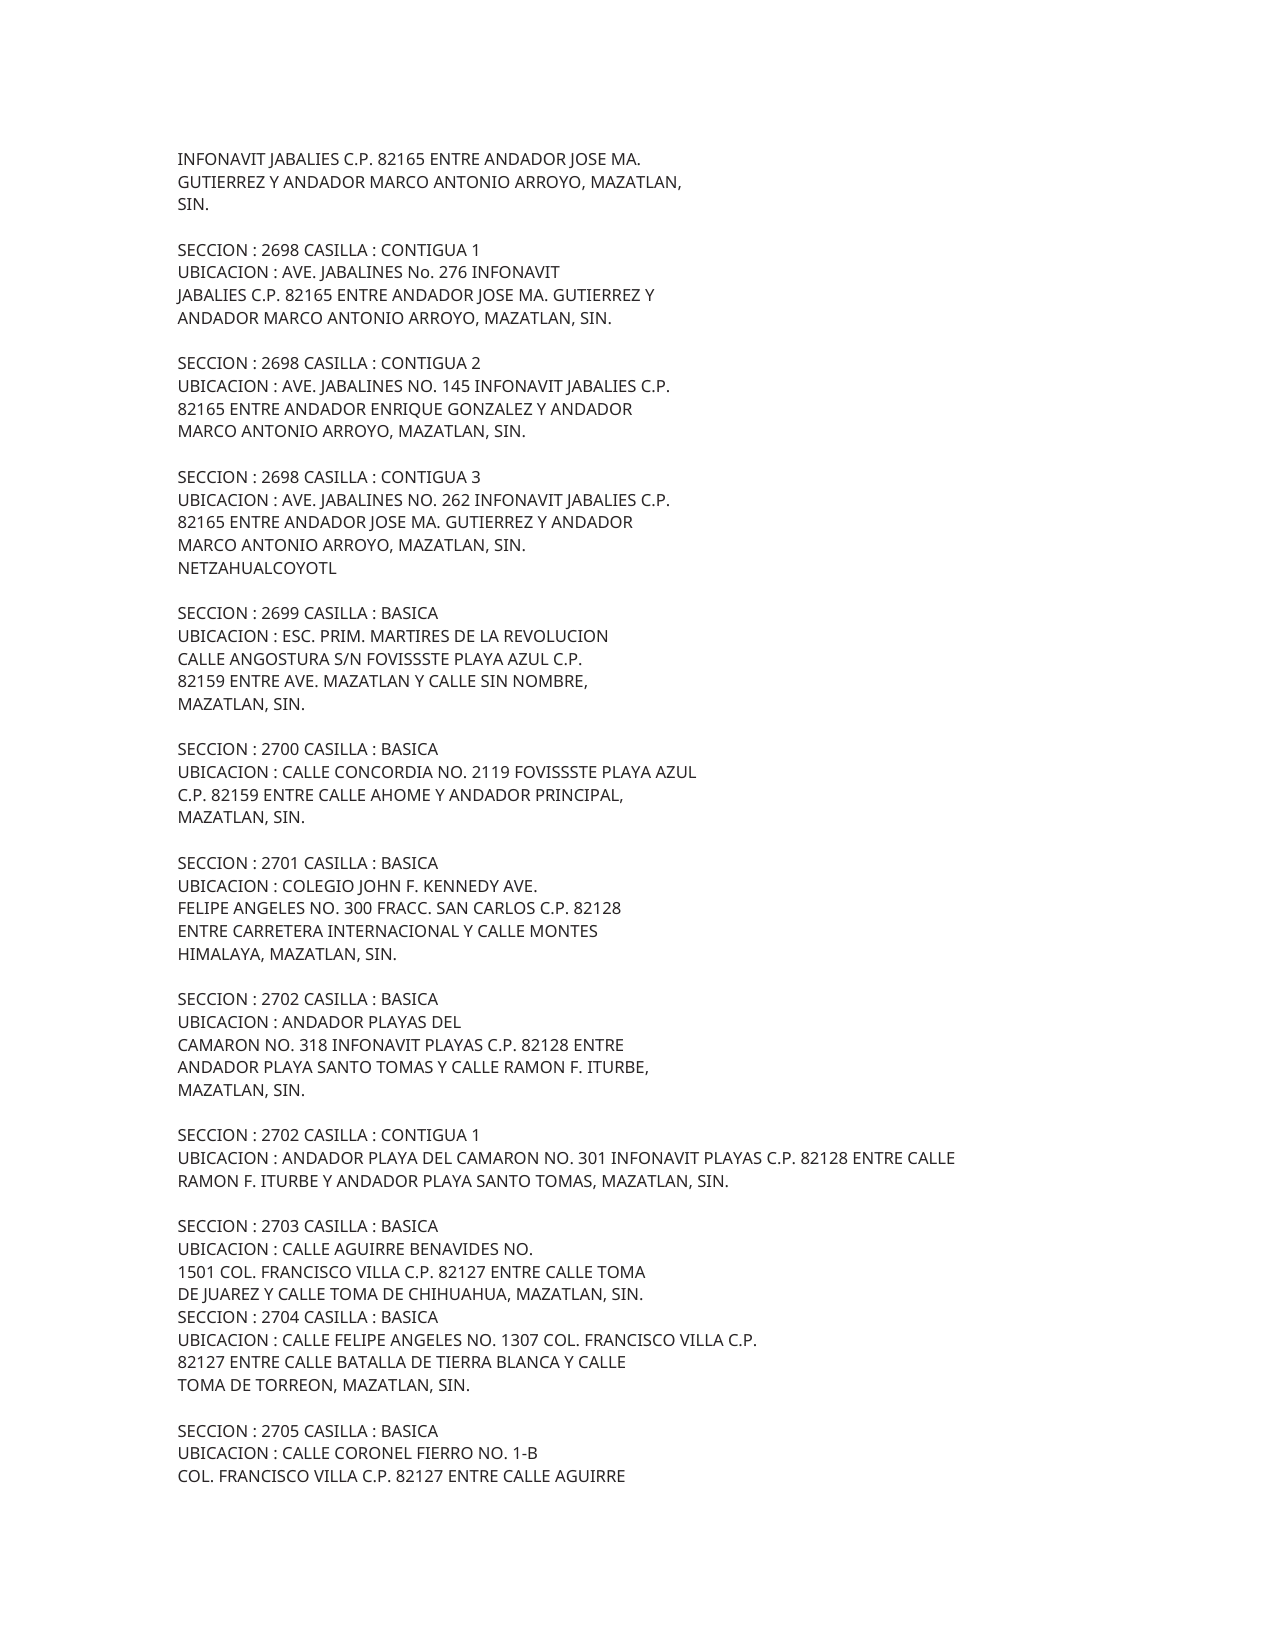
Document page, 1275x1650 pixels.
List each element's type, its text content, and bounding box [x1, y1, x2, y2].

text 82165 ENTRE ANDADOR ENRIQUE GONZALEZ Y ANDADOR [177, 397, 1098, 420]
text MAZATLAN, SIN. [177, 806, 1098, 829]
text UBICACION : CALLE FELIPE ANGELES NO. 1307 COL. FRANCISCO VILLA C.P. [177, 1328, 1098, 1351]
text CALLE ANGOSTURA S/N FOVISSSTE PLAYA AZUL C.P. [177, 647, 1098, 670]
text UBICACION : CALLE AGUIRRE BENAVIDES NO. [177, 1238, 1098, 1260]
text ENTRE CARRETERA INTERNACIONAL Y CALLE MONTES [177, 920, 1098, 942]
text SECCION : 2703 CASILLA : BASICA [177, 1215, 1098, 1238]
text SECCION : 2699 CASILLA : BASICA [177, 602, 1098, 624]
text 82127 ENTRE CALLE BATALLA DE TIERRA BLANCA Y CALLE [177, 1351, 1098, 1374]
text 82159 ENTRE AVE. MAZATLAN Y CALLE SIN NOMBRE, [177, 670, 1098, 693]
text UBICACION : ANDADOR PLAYA DEL CAMARON NO. 301 INFONAVIT PLAYAS C.P. 82128 ENTRE CALLE [177, 1147, 1098, 1169]
text ANDADOR PLAYA SANTO TOMAS Y CALLE RAMON F. ITURBE, [177, 1056, 1098, 1079]
text RAMON F. ITURBE Y ANDADOR PLAYA SANTO TOMAS, MAZATLAN, SIN. [177, 1169, 1098, 1192]
text SECCION : 2702 CASILLA : BASICA [177, 988, 1098, 1011]
text ANDADOR MARCO ANTONIO ARROYO, MAZATLAN, SIN. [177, 307, 1098, 329]
text 82165 ENTRE ANDADOR JOSE MA. GUTIERREZ Y ANDADOR [177, 511, 1098, 534]
text SIN. [177, 193, 1098, 216]
text MAZATLAN, SIN. [177, 1079, 1098, 1101]
text SECCION : 2698 CASILLA : CONTIGUA 3 [177, 466, 1098, 488]
text UBICACION : COLEGIO JOHN F. KENNEDY AVE. [177, 874, 1098, 897]
text MARCO ANTONIO ARROYO, MAZATLAN, SIN. [177, 534, 1098, 556]
text 1501 COL. FRANCISCO VILLA C.P. 82127 ENTRE CALLE TOMA [177, 1260, 1098, 1283]
text UBICACION : AVE. JABALINES NO. 145 INFONAVIT JABALIES C.P. [177, 375, 1098, 397]
text UBICACION : ANDADOR PLAYAS DEL [177, 1011, 1098, 1033]
text GUTIERREZ Y ANDADOR MARCO ANTONIO ARROYO, MAZATLAN, [177, 170, 1098, 193]
text TOMA DE TORREON, MAZATLAN, SIN. [177, 1374, 1098, 1397]
text SECCION : 2705 CASILLA : BASICA [177, 1419, 1098, 1442]
text HIMALAYA, MAZATLAN, SIN. [177, 942, 1098, 965]
text INFONAVIT JABALIES C.P. 82165 ENTRE ANDADOR JOSE MA. [177, 148, 1098, 170]
text DE JUAREZ Y CALLE TOMA DE CHIHUAHUA, MAZATLAN, SIN. [177, 1283, 1098, 1306]
text UBICACION : AVE. JABALINES No. 276 INFONAVIT [177, 261, 1098, 284]
text MAZATLAN, SIN. [177, 693, 1098, 715]
text UBICACION : ESC. PRIM. MARTIRES DE LA REVOLUCION [177, 624, 1098, 647]
text COL. FRANCISCO VILLA C.P. 82127 ENTRE CALLE AGUIRRE [177, 1465, 1098, 1487]
text SECCION : 2698 CASILLA : CONTIGUA 2 [177, 352, 1098, 375]
text UBICACION : CALLE CORONEL FIERRO NO. 1-B [177, 1442, 1098, 1465]
text UBICACION : CALLE CONCORDIA NO. 2119 FOVISSSTE PLAYA AZUL [177, 761, 1098, 783]
text SECCION : 2702 CASILLA : CONTIGUA 1 [177, 1124, 1098, 1147]
text NETZAHUALCOYOTL [177, 556, 1098, 579]
text C.P. 82159 ENTRE CALLE AHOME Y ANDADOR PRINCIPAL, [177, 783, 1098, 806]
text SECCION : 2704 CASILLA : BASICA [177, 1306, 1098, 1328]
text UBICACION : AVE. JABALINES NO. 262 INFONAVIT JABALIES C.P. [177, 488, 1098, 511]
text SECCION : 2701 CASILLA : BASICA [177, 852, 1098, 874]
text SECCION : 2700 CASILLA : BASICA [177, 738, 1098, 761]
text FELIPE ANGELES NO. 300 FRACC. SAN CARLOS C.P. 82128 [177, 897, 1098, 920]
text CAMARON NO. 318 INFONAVIT PLAYAS C.P. 82128 ENTRE [177, 1033, 1098, 1056]
text SECCION : 2698 CASILLA : CONTIGUA 1 [177, 238, 1098, 261]
text MARCO ANTONIO ARROYO, MAZATLAN, SIN. [177, 420, 1098, 443]
text JABALIES C.P. 82165 ENTRE ANDADOR JOSE MA. GUTIERREZ Y [177, 284, 1098, 307]
